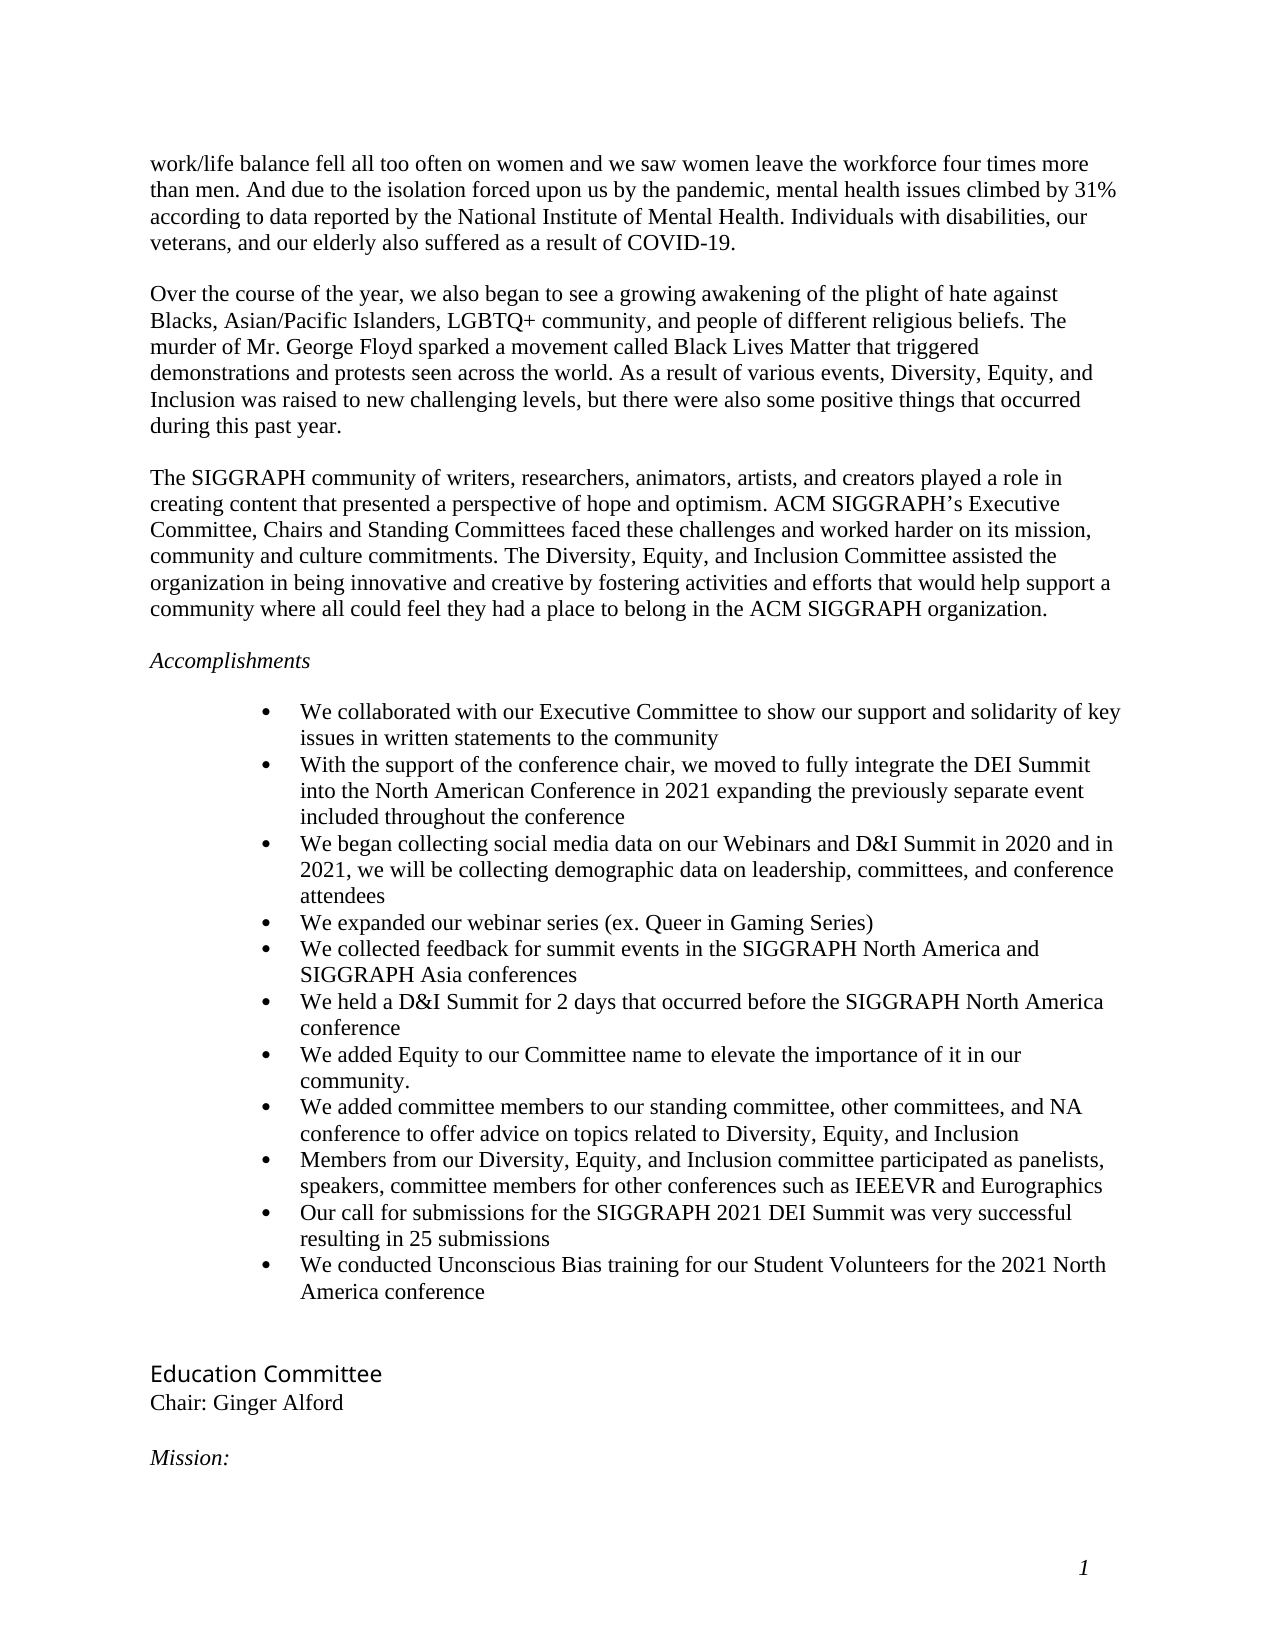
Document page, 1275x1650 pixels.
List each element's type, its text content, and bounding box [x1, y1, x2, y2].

text Accomplishments [150, 647, 1125, 673]
list Members from our Diversity, Equity, and Inclusion committee participated as panelists, speakers, committee members for other conferences such as IEEEVR and Eurographics [262, 1146, 1125, 1199]
list We collected feedback for summit events in the SIGGRAPH North America and SIGGRAPH Asia conferences [262, 935, 1125, 988]
list We conducted Unconscious Bias training for our Student Volunteers for the 2021 North America conference [262, 1251, 1125, 1304]
text Mission: [150, 1444, 1125, 1471]
list We added Equity to our Committee name to elevate the importance of it in our community. [262, 1041, 1125, 1093]
list We collaborated with our Executive Committee to show our support and solidarity of key issues in written statements to the community [262, 698, 1125, 751]
list We added committee members to our standing committee, other committees, and NA conference to offer advice on topics related to Diversity, Equity, and Inclusion [262, 1093, 1125, 1146]
list We began collecting social media data on our Webinars and D&I Summit in 2020 and in 2021, we will be collecting demographic data on leadership, committees, and conference attendees [262, 830, 1125, 909]
list Our call for submissions for the SIGGRAPH 2021 DEI Summit was very successful resulting in 25 submissions [262, 1199, 1125, 1251]
list We expanded our webinar series (ex. Queer in Gaming Series) [262, 909, 1125, 935]
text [150, 150, 1125, 255]
text The SIGGRAPH community of writers, researchers, animators, artists, and creators played a role in creating content that presented a perspective of hope and optimism. ACM SIGGRAPH’s Executive Committee, Chairs and Standing Committees faced these challenges and worked harder on its mission, community and culture commitments. The Diversity, Equity, and Inclusion Committee assisted the organization in being innovative and creative by fostering activities and efforts that would help support a community where all could feel they had a place to belong in the ACM SIGGRAPH organization. [150, 463, 1125, 622]
text Over the course of the year, we also began to see a growing awakening of the plight of hate against Blacks, Asian/Pacific Islanders, LGBTQ+ community, and people of different religious beliefs. The murder of Mr. George Floyd sparked a movement called Black Lives Matter that triggered demonstrations and protests seen across the world. As a result of various events, Diversity, Equity, and Inclusion was raised to new challenging levels, but there were also some positive things that occurred during this past year. [150, 280, 1125, 438]
subtitle Education Committee [150, 1358, 1125, 1389]
list With the support of the conference chair, we moved to fully integrate the DEI Summit into the North American Conference in 2021 expanding the previously separate event included throughout the conference [262, 751, 1125, 830]
list We held a D&I Summit for 2 days that occurred before the SIGGRAPH North America conference [262, 988, 1125, 1041]
text Chair: Ginger Alford [150, 1389, 1125, 1416]
